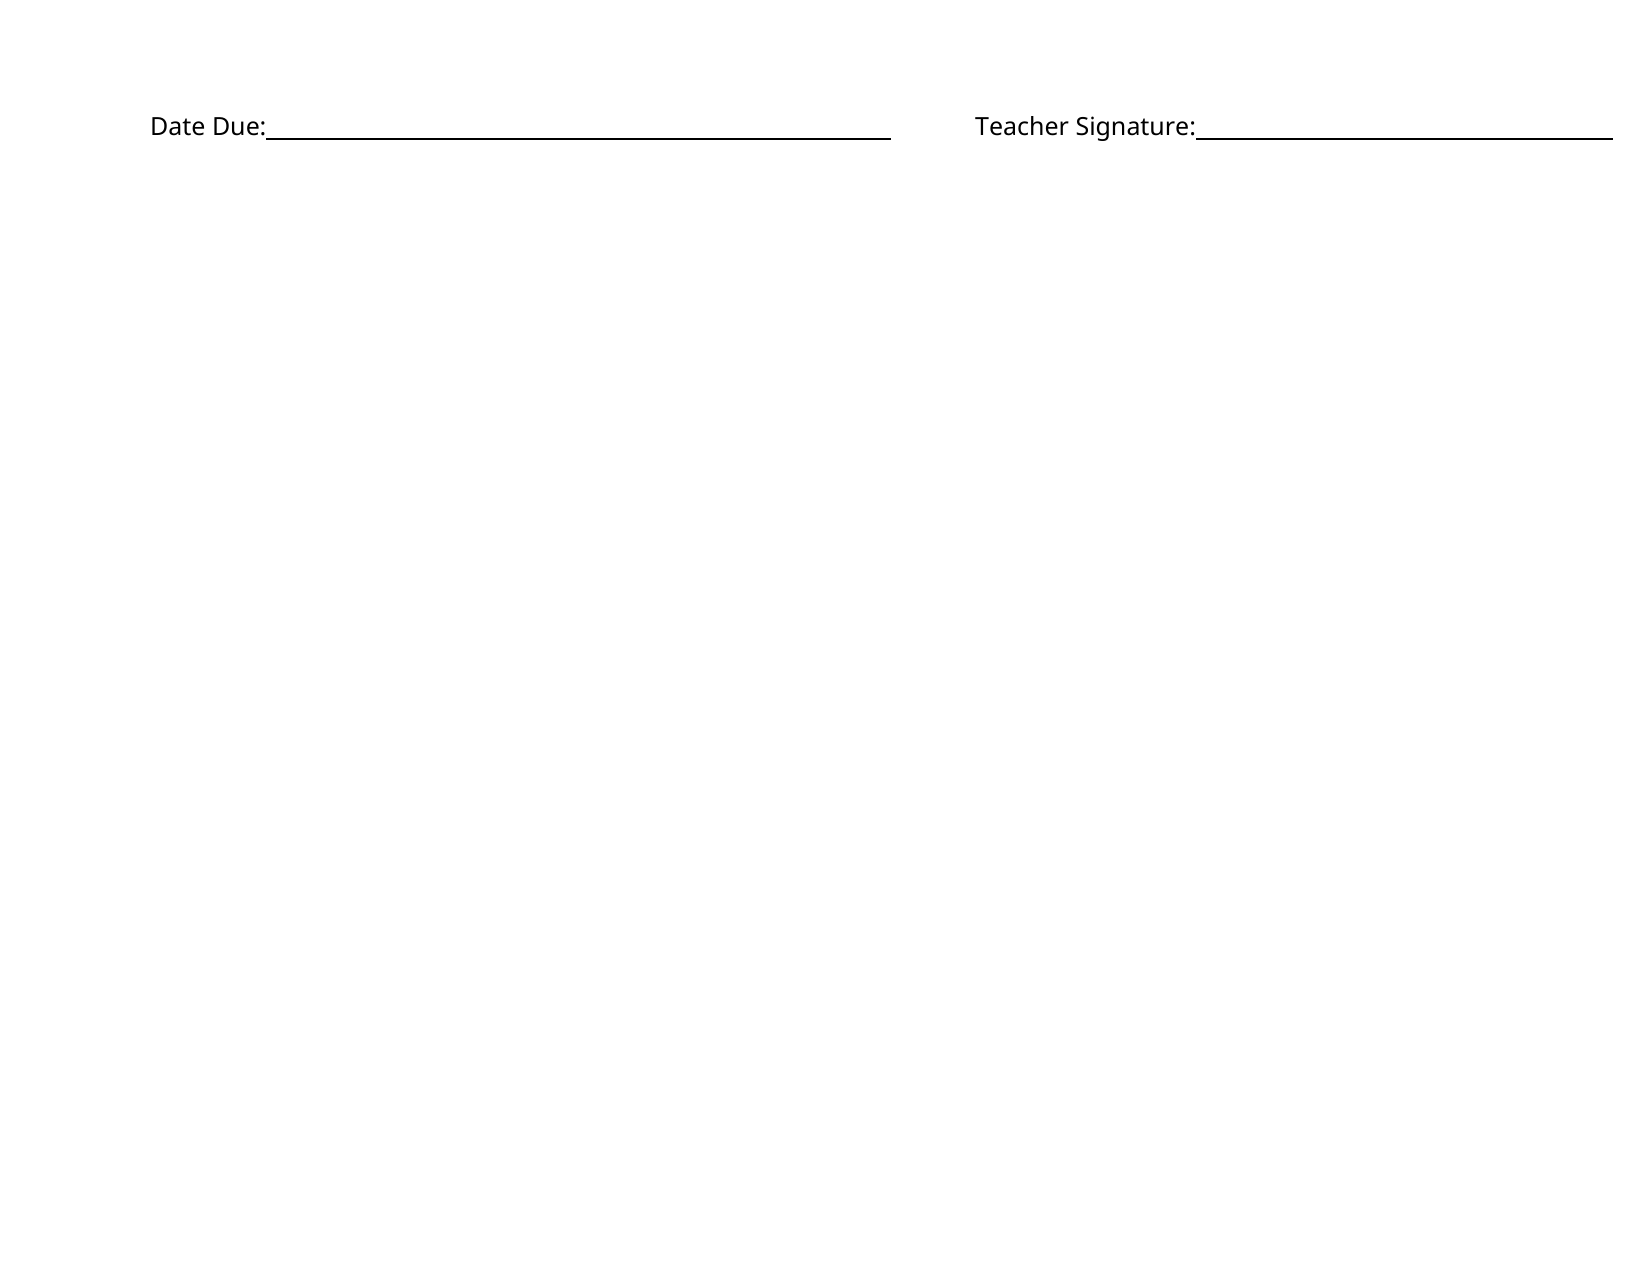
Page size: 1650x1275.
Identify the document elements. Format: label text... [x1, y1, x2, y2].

text Date Due: Teacher Signature: [150, 109, 1500, 143]
